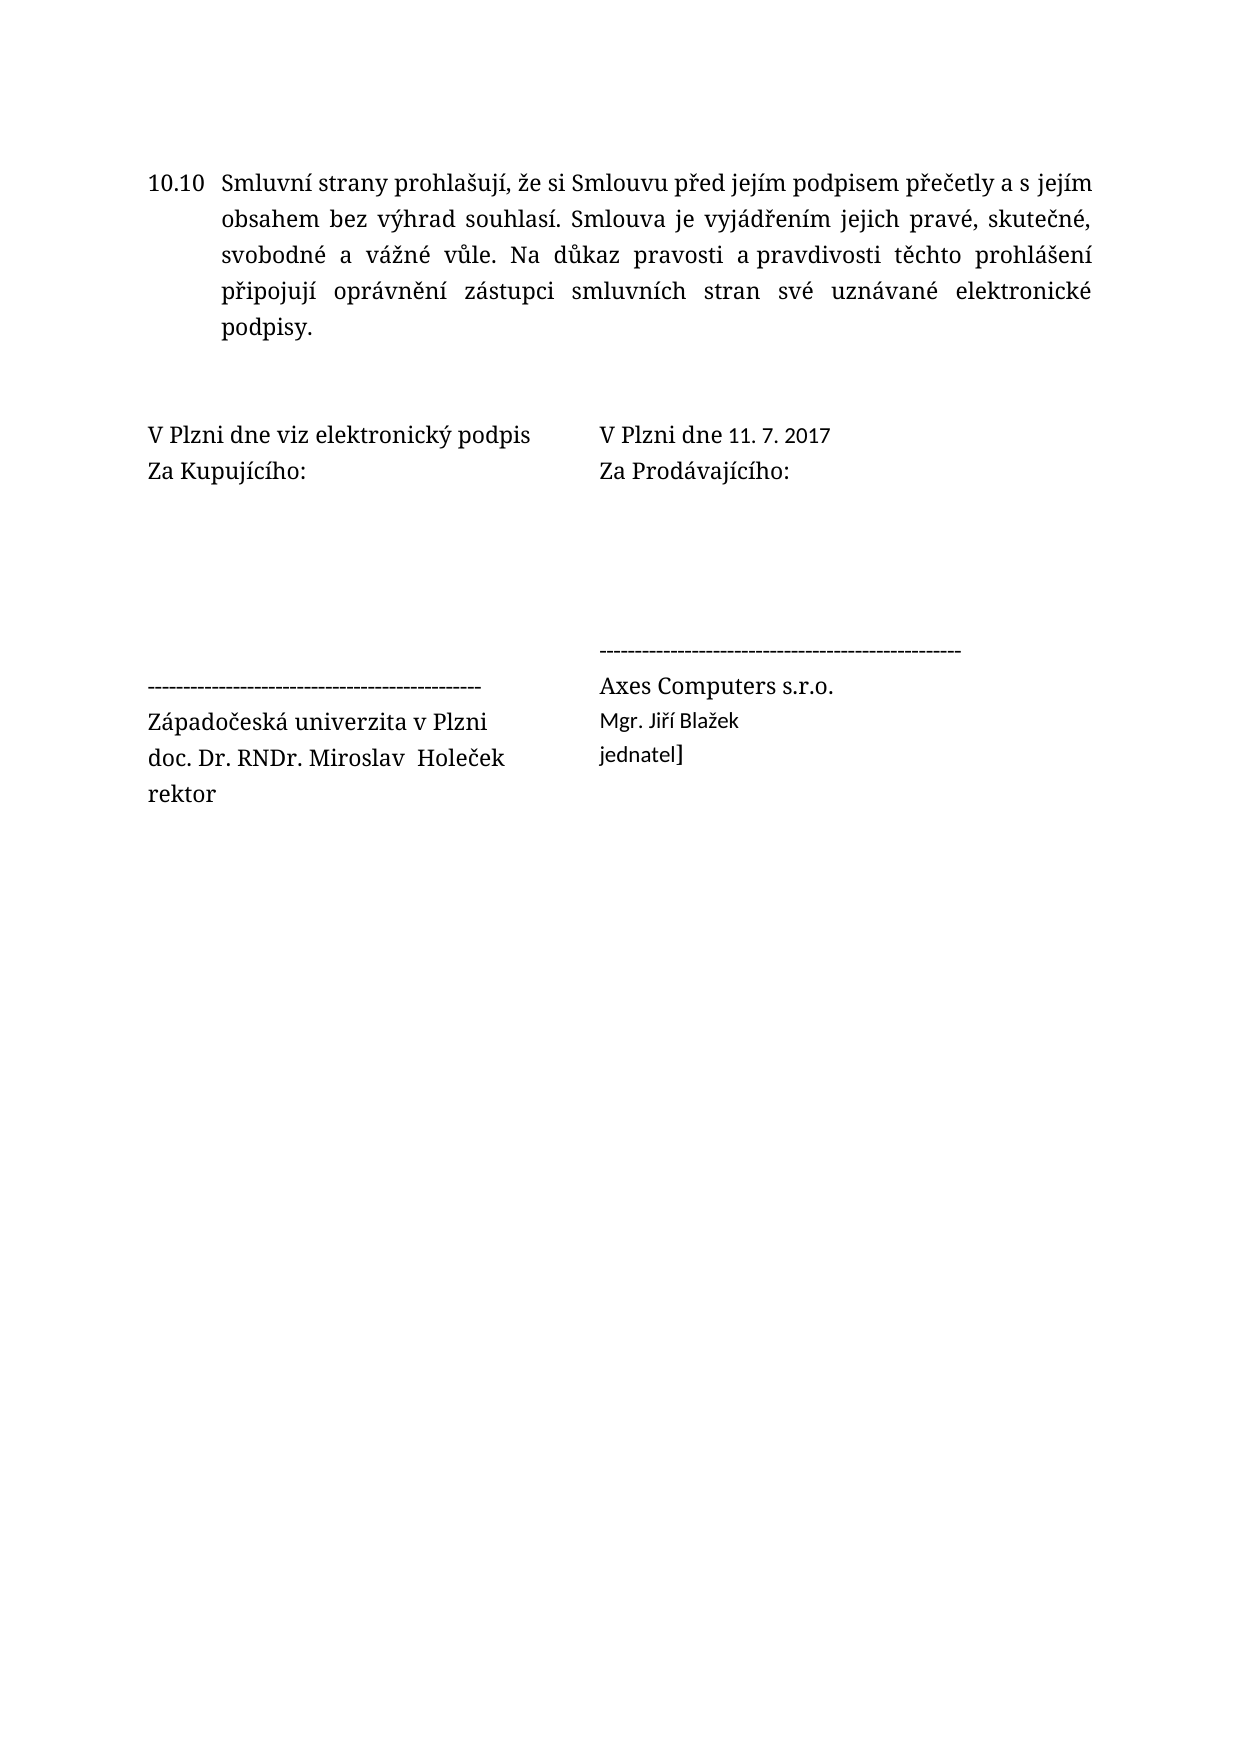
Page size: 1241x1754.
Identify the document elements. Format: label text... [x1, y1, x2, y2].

table_header V Plzni dne viz elektronický podpis Za Kupujícího: ----------------------------------------------- Západočeská univerzita v Plzni doc. Dr. RNDr. Miroslav Holeček rektor [136, 419, 588, 813]
text 10.10 Smluvní strany prohlašují, že si Smlouvu před jejím podpisem přečetly a s jejím obsahem bez výhrad souhlasí. Smlouva je vyjádřením jejich pravé, skutečné, svobodné a vážné vůle. Na důkaz pravosti a pravdivosti těchto prohlášení připojují oprávnění zástupci smluvních stran své uznávané elektronické podpisy. [148, 167, 1093, 342]
table_header V Plzni dne 11. 7. 2017 Za Prodávajícího: --------------------------------------------------- Axes Computers s.r.o. Mgr. Jiří Blažek jednatel] [588, 419, 1040, 813]
